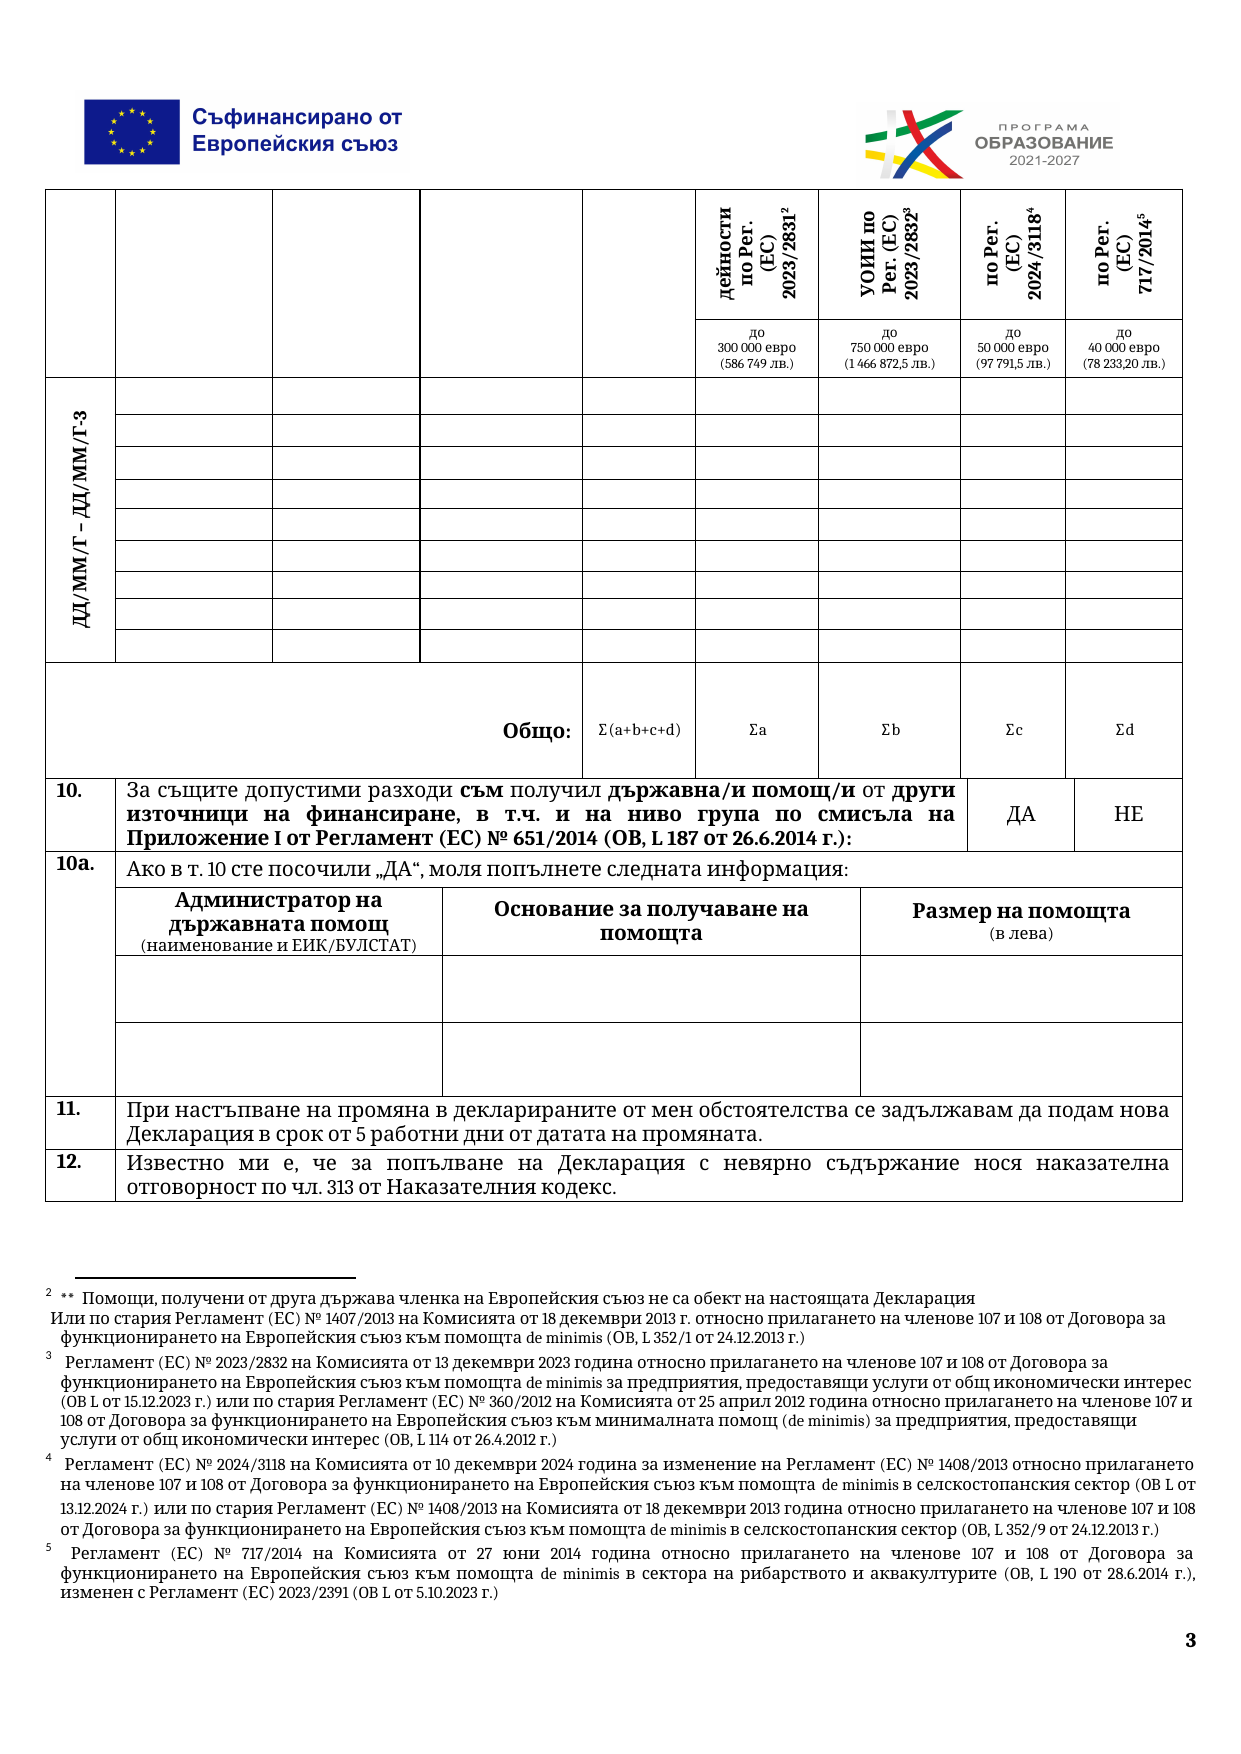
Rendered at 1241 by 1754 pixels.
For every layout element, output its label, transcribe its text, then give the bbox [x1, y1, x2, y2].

table_cell [116, 190, 272, 377]
table_cell [583, 447, 695, 478]
table_cell [861, 956, 1182, 1022]
table_cell [421, 378, 582, 414]
table_cell За същите допустими разходи съм получил държавна/и помощ/и от други източници на финансиране, в т.ч. и на ниво група по смисъла на Приложение I от Регламент (ЕС) № 651/2014 (ОВ, L 187 от 26.6.2014 г.): [116, 779, 967, 851]
table_cell Ако в т. 10 сте посочили „ДА“, моля попълнете следната информация: [116, 852, 1182, 887]
table_cell [819, 415, 960, 446]
table_cell по Рег. (ЕС) 717/2014 [1066, 190, 1182, 319]
table_cell [1066, 480, 1182, 508]
table_cell [421, 509, 582, 539]
table_cell Размер на помощта (в лева) [861, 888, 1182, 955]
table_cell [696, 541, 818, 571]
table_cell [861, 1023, 1182, 1096]
table_cell [46, 190, 115, 377]
table_cell [961, 415, 1065, 446]
table_cell [1066, 378, 1182, 414]
table_cell Известно ми е, че за попълване на Декларация с невярно съдържание нося наказателна отговорност по чл. 313 от Наказателния кодекс. [116, 1150, 1182, 1201]
table_cell [116, 378, 272, 414]
table_cell дейности по Рег. (ЕС) 2023/2831 [696, 190, 818, 319]
table_cell [583, 630, 695, 662]
table_cell [583, 378, 695, 414]
table_cell [961, 630, 1065, 662]
table_cell [273, 447, 419, 478]
table_cell [696, 509, 818, 539]
table_cell УОИИ по Рег. (ЕС) 2023/2832 [819, 190, 960, 319]
table_cell 11. [46, 1097, 115, 1149]
table_cell [583, 599, 695, 629]
table_cell Администратор на държавната помощ (наименование и ЕИК/БУЛСТАТ) [116, 888, 442, 955]
table_cell [961, 378, 1065, 414]
table_cell [696, 378, 818, 414]
table_cell ∑b [819, 663, 960, 778]
table_cell [116, 599, 272, 629]
table_cell до 50 000 евро (97 791,5 лв.) [961, 320, 1065, 377]
table_cell [1066, 630, 1182, 662]
table_cell ∑c [961, 663, 1065, 778]
table_cell [273, 415, 419, 446]
table_cell [819, 378, 960, 414]
table_cell ∑(a+b+c+d) [583, 663, 695, 778]
table_cell до 40 000 евро (78 233,20 лв.) [1066, 320, 1182, 377]
table_cell [421, 480, 582, 508]
table_cell [961, 541, 1065, 571]
table_cell [961, 480, 1065, 508]
table_cell по Рег. (ЕС) 2024/3118 [961, 190, 1065, 319]
table_cell [273, 541, 419, 571]
table_cell [421, 572, 582, 598]
table_cell [421, 599, 582, 629]
table_cell [583, 415, 695, 446]
table_cell [1066, 599, 1182, 629]
table_cell [116, 956, 442, 1022]
table_cell [819, 480, 960, 508]
table_cell [819, 447, 960, 478]
table_cell [116, 541, 272, 571]
table_cell [116, 447, 272, 478]
table_cell [273, 190, 419, 377]
table_cell [273, 509, 419, 539]
table_cell [961, 447, 1065, 478]
table_cell [961, 599, 1065, 629]
table_cell [696, 599, 818, 629]
table_cell [1066, 541, 1182, 571]
table_cell [961, 509, 1065, 539]
table_cell [696, 630, 818, 662]
table_cell [819, 541, 960, 571]
table_cell [819, 509, 960, 539]
table_cell [819, 599, 960, 629]
table_cell [1066, 509, 1182, 539]
table_cell [116, 509, 272, 539]
table_cell [1066, 447, 1182, 478]
table_cell [961, 572, 1065, 598]
table_cell [421, 415, 582, 446]
table_cell Общо: [46, 663, 582, 778]
table_cell [819, 630, 960, 662]
table_cell [443, 1023, 860, 1096]
table_cell При настъпване на промяна в декларираните от мен обстоятелства се задължавам да подам нова Декларация в срок от 5 работни дни от датата на промяната. [116, 1097, 1182, 1149]
table_cell ДД/ММ/Г – ДД/ММ/Г-3 [46, 378, 115, 662]
picture [75, 90, 410, 173]
table_cell [116, 630, 272, 662]
table_cell [421, 190, 582, 377]
table_cell [421, 541, 582, 571]
table_cell до 750 000 евро (1 466 872,5 лв.) [819, 320, 960, 377]
table_cell [583, 572, 695, 598]
table_cell [819, 572, 960, 598]
table_cell [443, 956, 860, 1022]
table_cell [273, 630, 419, 662]
table_cell [116, 1023, 442, 1096]
table_cell НЕ [1075, 779, 1182, 851]
table_cell 10. [46, 779, 115, 851]
table_cell [1066, 415, 1182, 446]
table_cell ∑a [696, 663, 818, 778]
table_cell [273, 378, 419, 414]
table_cell [421, 630, 582, 662]
table_cell [273, 572, 419, 598]
picture [854, 102, 1121, 187]
table_cell [583, 541, 695, 571]
table_cell [116, 572, 272, 598]
table_cell [583, 190, 695, 377]
table_cell [696, 447, 818, 478]
table_cell [273, 480, 419, 508]
table_cell [116, 480, 272, 508]
table_cell ДА [968, 779, 1074, 851]
table_cell [583, 509, 695, 539]
table_cell 10а. [46, 852, 115, 1096]
table_cell [696, 415, 818, 446]
table_cell 12. [46, 1150, 115, 1201]
table_cell Основание за получаване на помощта [443, 888, 860, 955]
table_cell [273, 599, 419, 629]
table_cell до 300 000 евро (586 749 лв.) [696, 320, 818, 377]
table_cell [421, 447, 582, 478]
table_cell [583, 480, 695, 508]
table_cell [1066, 572, 1182, 598]
table_cell [696, 480, 818, 508]
table_cell [696, 572, 818, 598]
table_cell [116, 415, 272, 446]
table_cell ∑d [1066, 663, 1182, 778]
